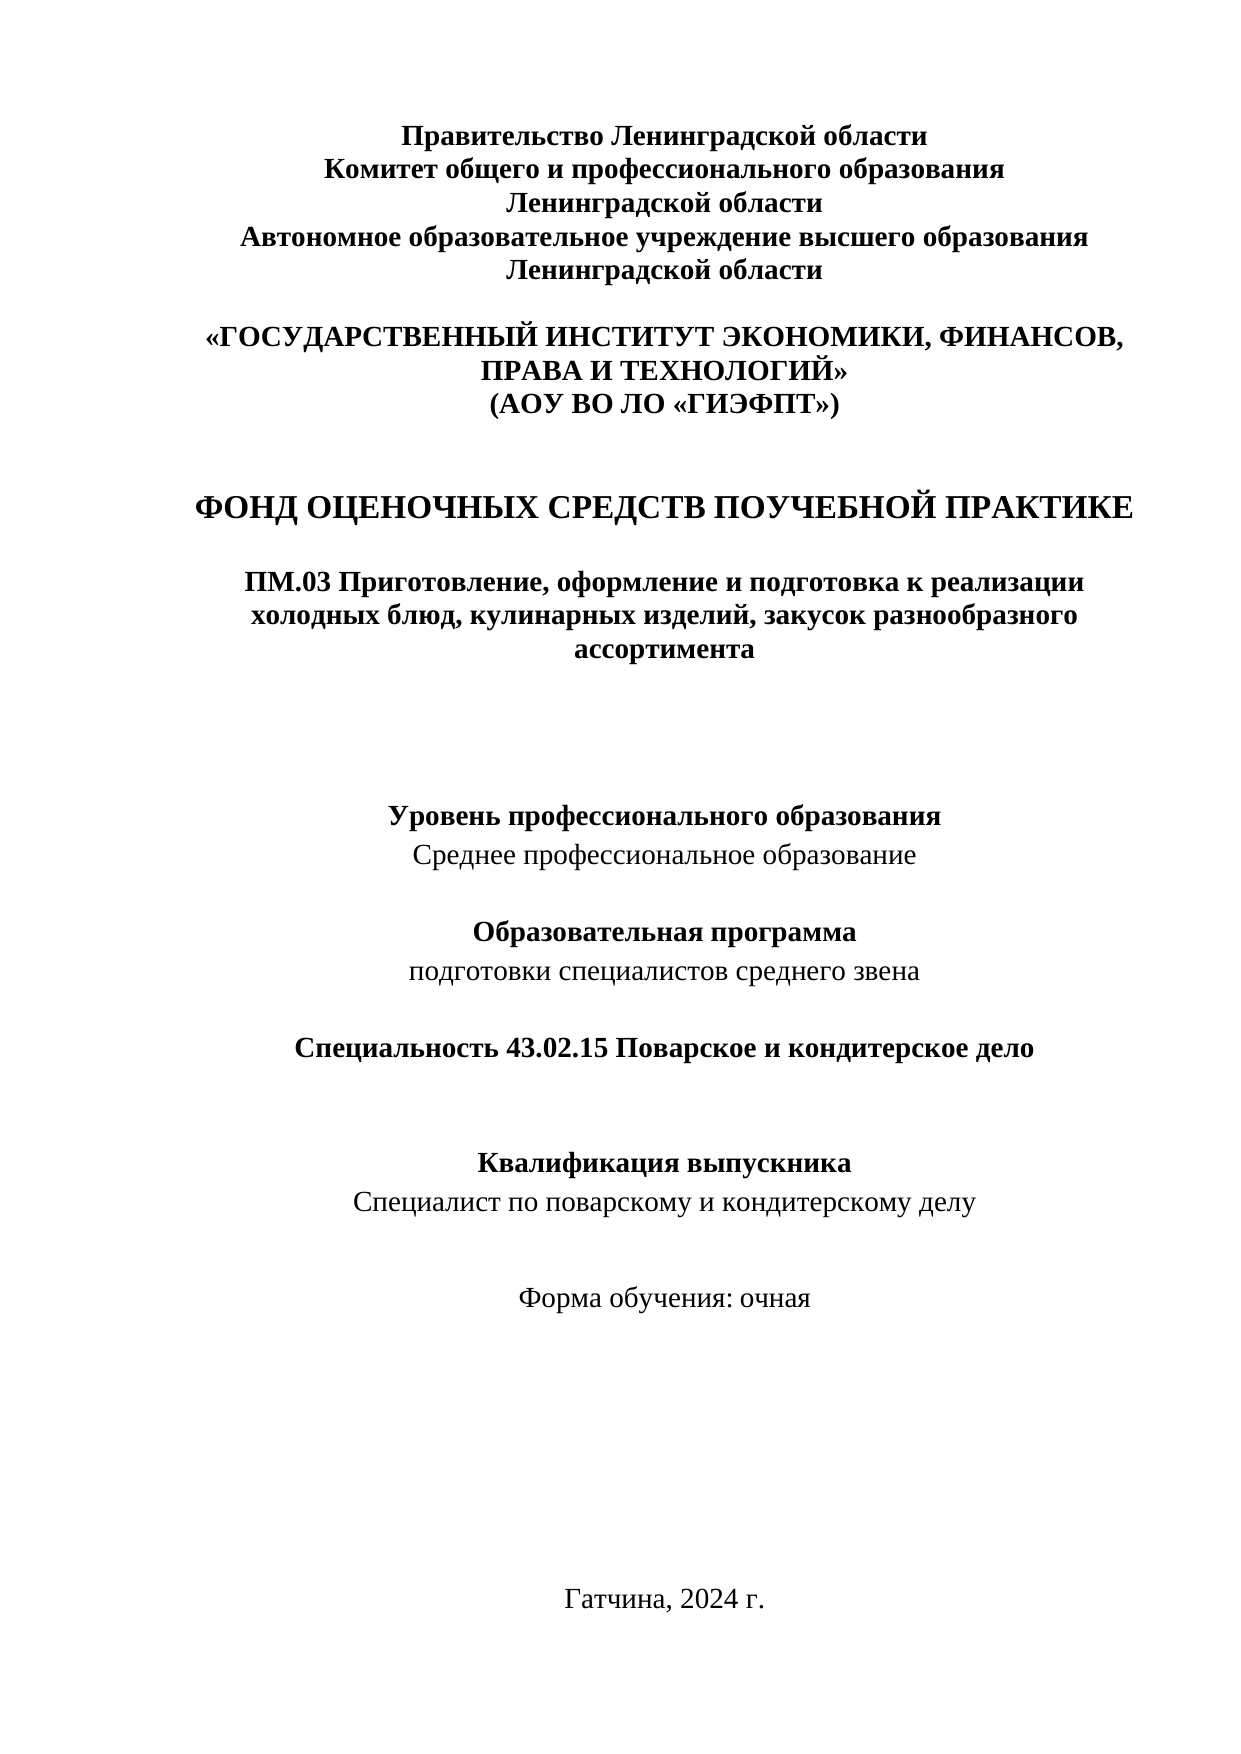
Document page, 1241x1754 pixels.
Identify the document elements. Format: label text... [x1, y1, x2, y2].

text (АОУ ВО ЛО «ГИЭФПТ») [177, 386, 1152, 420]
text подготовки специалистов среднего звена [177, 953, 1152, 986]
text Специальность 43.02.15 Поварское и кондитерское дело [177, 1030, 1152, 1063]
text «ГОСУДАРСТВЕННЫЙ ИНСТИТУТ ЭКОНОМИКИ, ФИНАНСОВ, ПРАВА И ТЕХНОЛОГИЙ» [177, 319, 1152, 386]
text Среднее профессиональное образование [177, 837, 1152, 871]
text Комитет общего и профессионального образования [177, 152, 1152, 185]
text Образовательная программа [177, 914, 1152, 948]
text Гатчина, 2024 г. [177, 1582, 1152, 1615]
text ПМ.03 Приготовление, оформление и подготовка к реализации холодных блюд, кулинарных изделий, закусок разнообразного ассортимента [177, 564, 1152, 664]
text Квалификация выпускника [177, 1145, 1152, 1179]
text ФОНД ОЦЕНОЧНЫХ СРЕДСТВ ПОУЧЕБНОЙ ПРАКТИКЕ [177, 487, 1152, 525]
text Специалист по поварскому и кондитерскому делу [177, 1184, 1152, 1217]
text Автономное образовательное учреждение высшего образования Ленинградской области [177, 219, 1152, 286]
text Уровень профессионального образования [177, 798, 1152, 832]
text Правительство Ленинградской области [177, 118, 1152, 152]
text Форма обучения: очная [177, 1280, 1152, 1313]
text Ленинградской области [177, 185, 1152, 219]
